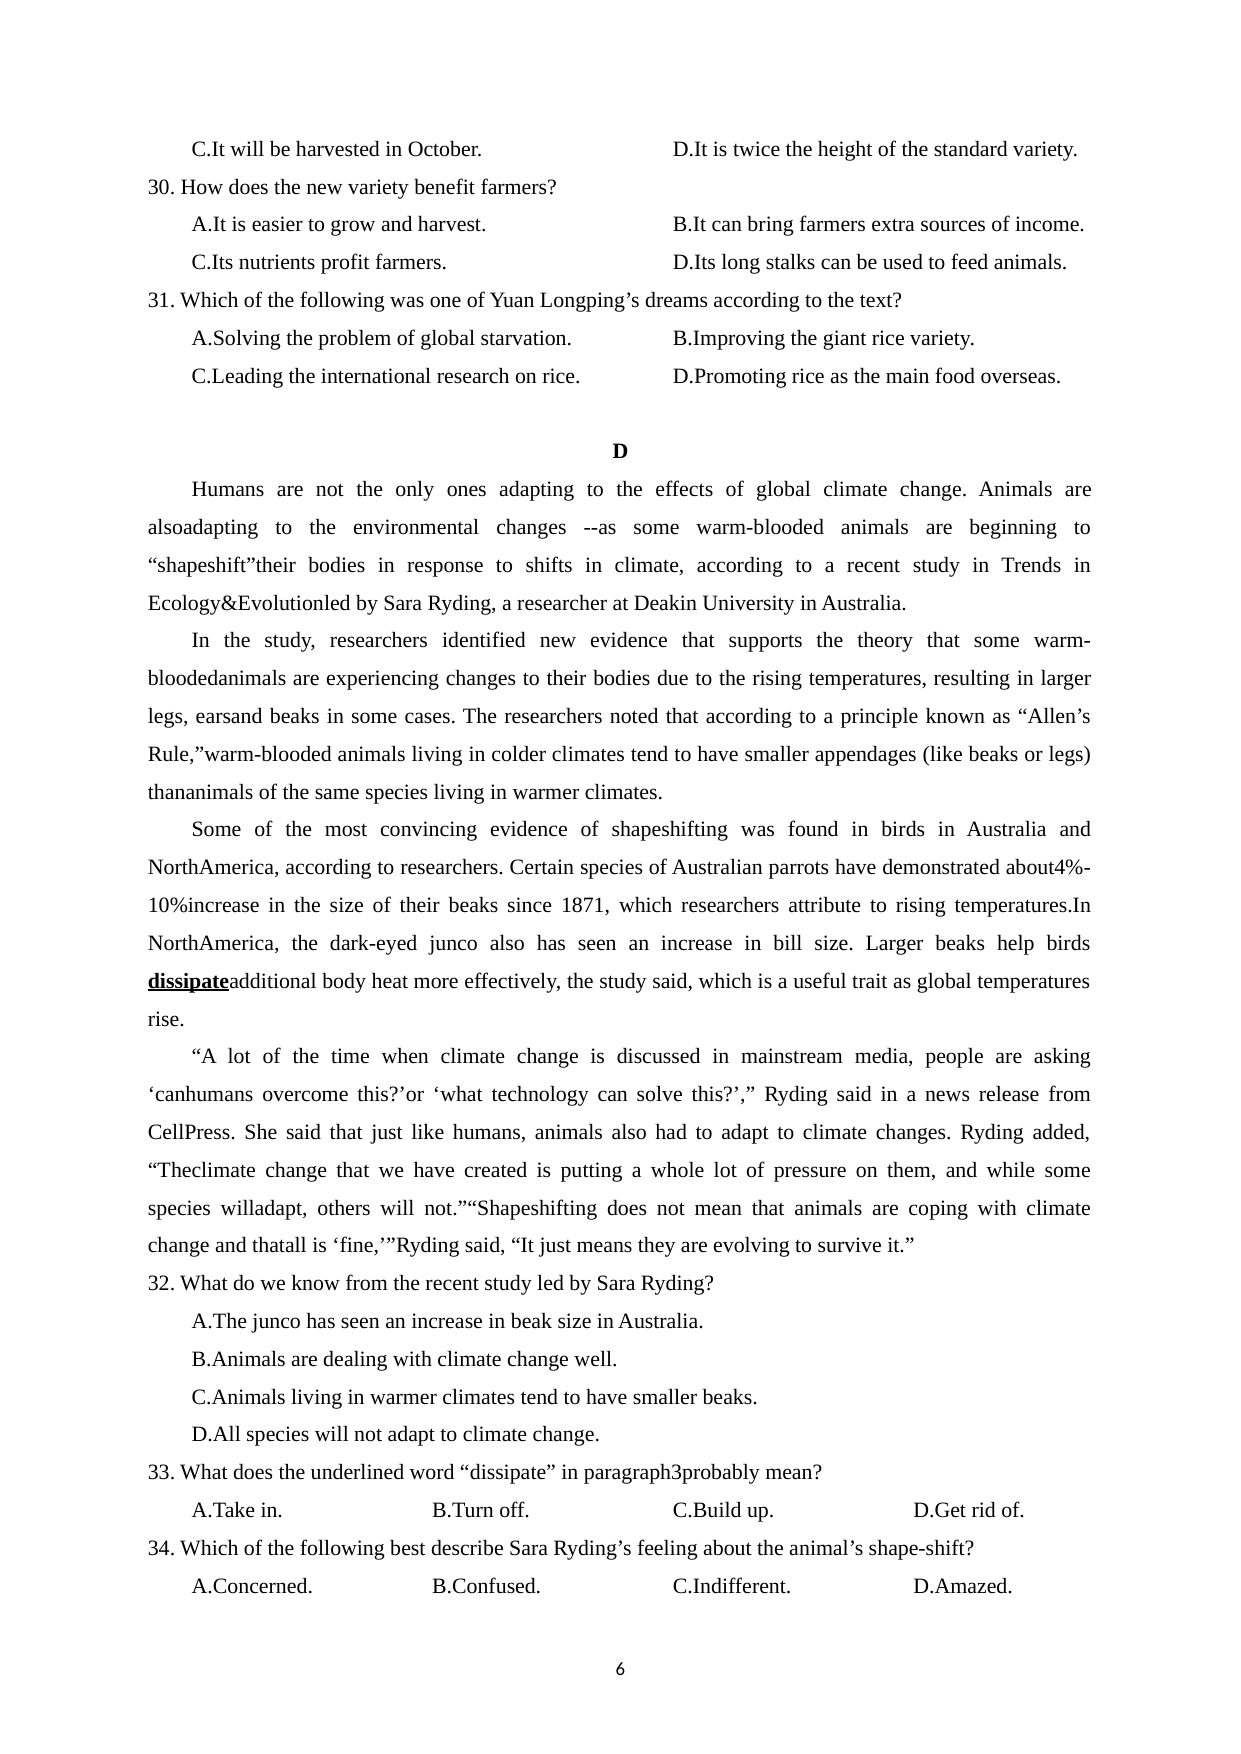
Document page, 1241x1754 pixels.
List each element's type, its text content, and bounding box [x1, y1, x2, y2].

text “A lot of the time when climate change is discussed in mainstream media, people are asking ‘canhumans overcome this?’or ‘what technology can solve this?’,” Ryding said in a news release from CellPress. She said that just like humans, animals also had to adapt to climate changes. Ryding added, “Theclimate change that we have created is putting a whole lot of pressure on them, and while some species willadapt, others will not.”“Shapeshifting does not mean that animals are coping with climate change and thatall is ‘fine,’”Ryding said, “It just means they are evolving to survive it.” [148, 1043, 1092, 1258]
text 33. What does the underlined word “dissipate” in paragraph3probably mean? [148, 1459, 1092, 1484]
text 32. What do we know from the recent study led by Sara Ryding? [148, 1270, 1092, 1295]
text 34. Which of the following best describe Sara Ryding’s feeling about the animal’s shape-shift? [148, 1535, 1092, 1560]
text C.Animals living in warmer climates tend to have smaller beaks. [148, 1384, 1092, 1409]
text C.It will be harvested in October. D.It is twice the height of the standard variety. [148, 136, 1092, 161]
text Humans are not the only ones adapting to the effects of global climate change. Animals are alsoadapting to the environmental changes --as some warm-blooded animals are beginning to “shapeshift”their bodies in response to shifts in climate, according to a recent study in Trends in Ecology&Evolutionled by Sara Ryding, a researcher at Deakin University in Australia. [148, 476, 1092, 615]
text D [148, 438, 1092, 463]
text A.The junco has seen an increase in beak size in Australia. [148, 1308, 1092, 1333]
text A.Solving the problem of global starvation. B.Improving the giant rice variety. [148, 325, 1092, 350]
text D.All species will not adapt to climate change. [148, 1421, 1092, 1447]
text A.Take in. B.Turn off. C.Build up. D.Get rid of. [148, 1497, 1092, 1522]
text A.Concerned. B.Confused. C.Indifferent. D.Amazed. [148, 1573, 1092, 1598]
text C.Leading the international research on rice. D.Promoting rice as the main food overseas. [148, 363, 1092, 388]
text C.Its nutrients profit farmers. D.Its long stalks can be used to feed animals. [148, 249, 1092, 274]
text B.Animals are dealing with climate change well. [148, 1346, 1092, 1371]
text 31. Which of the following was one of Yuan Longping’s dreams according to the text? [148, 287, 1092, 312]
text In the study, researchers identified new evidence that supports the theory that some warm-bloodedanimals are experiencing changes to their bodies due to the rising temperatures, resulting in larger legs, earsand beaks in some cases. The researchers noted that according to a principle known as “Allen’s Rule,”warm-blooded animals living in colder climates tend to have smaller appendages (like beaks or legs) thananimals of the same species living in warmer climates. [148, 627, 1092, 804]
text 30. How does the new variety benefit farmers? [148, 174, 1092, 199]
text A.It is easier to grow and harvest. B.It can bring farmers extra sources of income. [148, 211, 1092, 237]
text Some of the most convincing evidence of shapeshifting was found in birds in Australia and NorthAmerica, according to researchers. Certain species of Australian parrots have demonstrated about4%-10%increase in the size of their beaks since 1871, which researchers attribute to rising temperatures.In NorthAmerica, the dark-eyed junco also has seen an increase in bill size. Larger beaks help birds dissipateadditional body heat more effectively, the study said, which is a useful trait as global temperatures rise. [148, 816, 1092, 1031]
